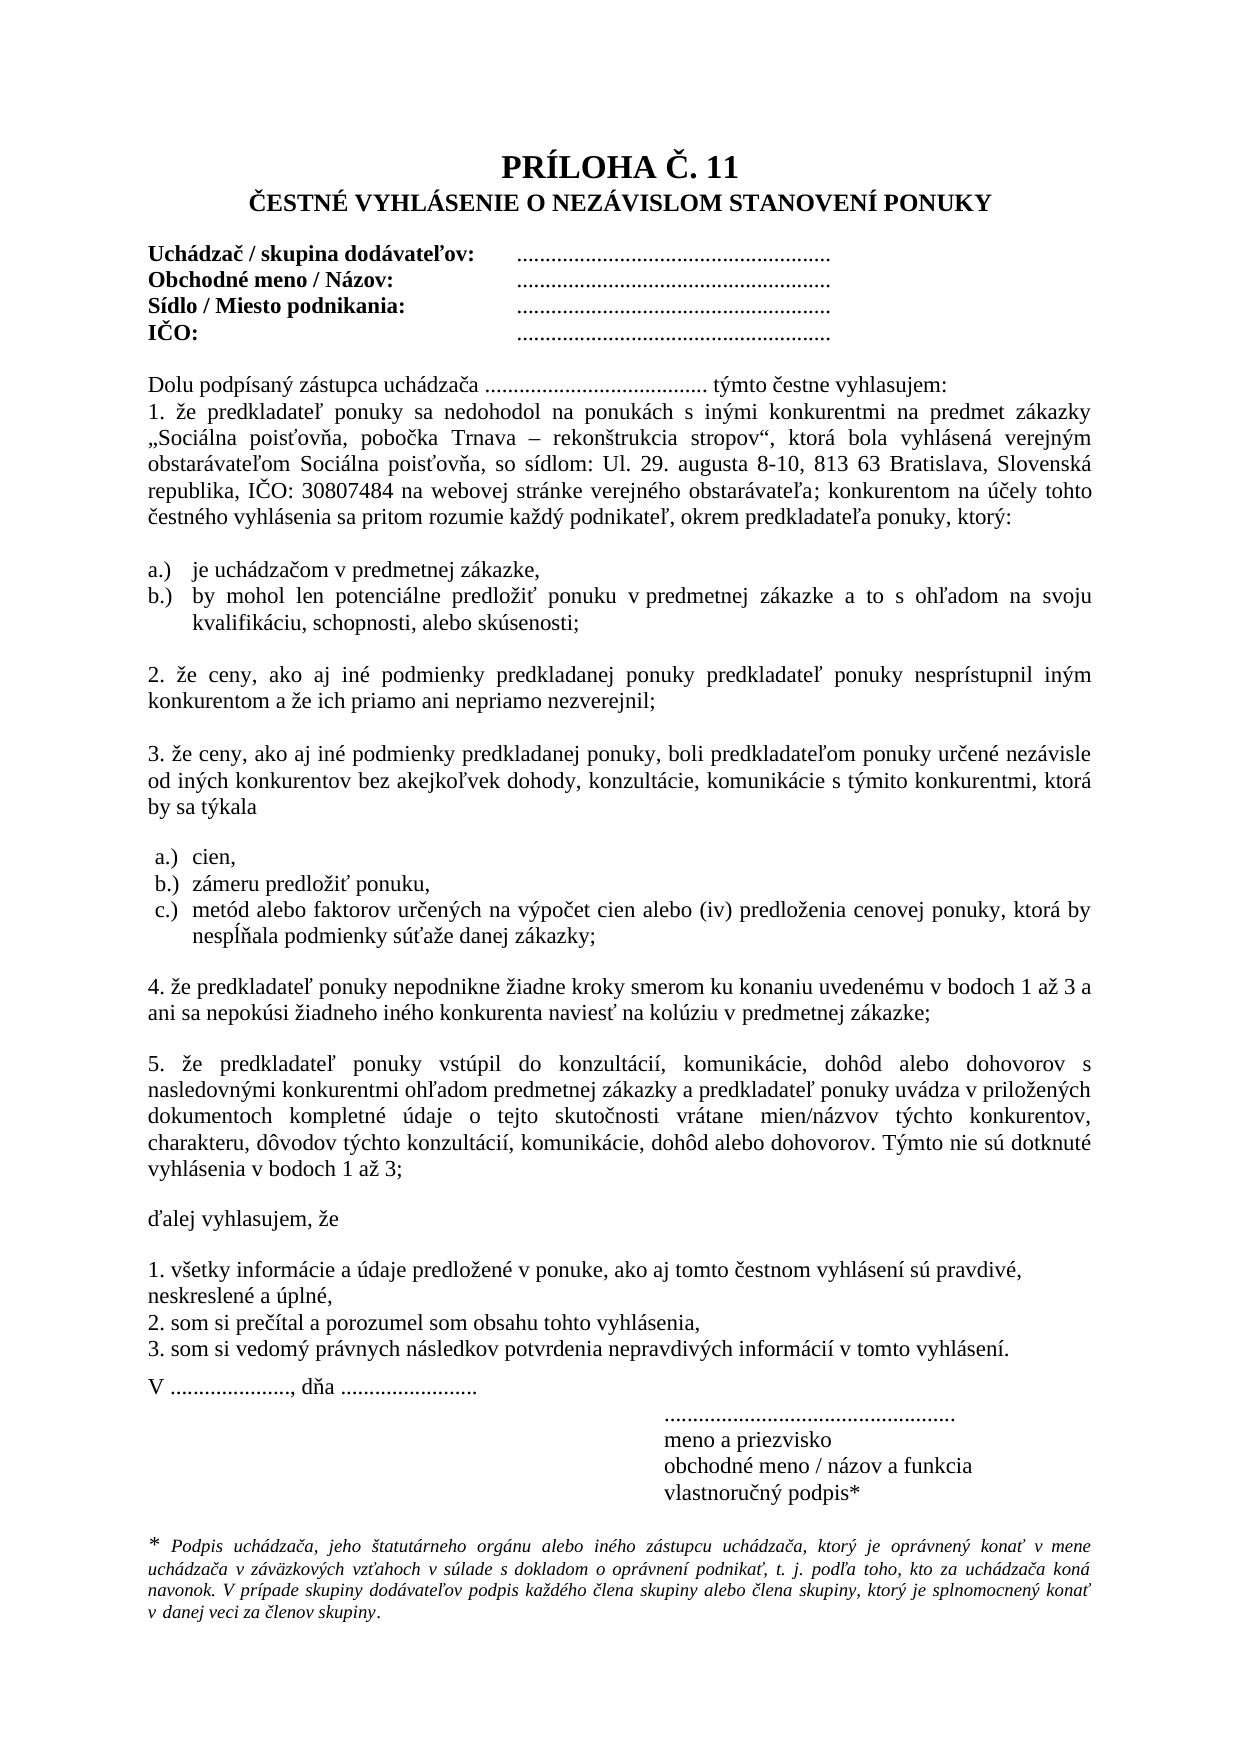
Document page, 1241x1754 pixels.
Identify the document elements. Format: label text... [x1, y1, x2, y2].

text 1. že predkladateľ ponuky sa nedohodol na ponukách s inými konkurentmi na predmet zákazky „Sociálna poisťovňa, pobočka Trnava – rekonštrukcia stropov“, ktorá bola vyhlásená verejným obstarávateľom Sociálna poisťovňa, so sídlom: Ul. 29. augusta 8-10, 813 63 Bratislava, Slovenská republika, IČO: 30807484 na webovej stránke verejného obstarávateľa; konkurentom na účely tohto čestného vyhlásenia sa pritom rozumie každý podnikateľ, okrem predkladateľa ponuky, ktorý: [148, 398, 1092, 529]
list cien, [154, 843, 1092, 870]
text 3. že ceny, ako aj iné podmienky predkladanej ponuky, boli predkladateľom ponuky určené nezávisle od iných konkurentov bez akejkoľvek dohody, konzultácie, komunikácie s týmito konkurentmi, ktorá by sa týkala [148, 740, 1092, 819]
text 5. že predkladateľ ponuky vstúpil do konzultácií, komunikácie, dohôd alebo dohovorov s nasledovnými konkurentmi ohľadom predmetnej zákazky a predkladateľ ponuky uvádza v priložených dokumentoch kompletné údaje o tejto skutočnosti vrátane mien/názvov týchto konkurentov, charakteru, dôvodov týchto konzultácií, komunikácie, dohôd alebo dohovorov. Týmto nie sú dotknuté vyhlásenia v bodoch 1 až 3; [148, 1050, 1092, 1181]
text V ....................., dňa ........................ [148, 1373, 1092, 1399]
text Dolu podpísaný zástupca uchádzača ....................................... týmto čestne vyhlasujem: [148, 371, 1092, 398]
subtitle PRÍLOHA Č. 11 [148, 148, 1092, 186]
text ďalej vyhlasujem, že [148, 1205, 1092, 1232]
text obchodné meno / názov a funkcia [148, 1452, 1092, 1479]
list by mohol len potenciálne predložiť ponuku v predmetnej zákazke a to s ohľadom na svoju kvalifikáciu, schopnosti, alebo skúsenosti; [148, 582, 1092, 635]
text 2. som si prečítal a porozumel som obsahu tohto vyhlásenia, [148, 1308, 1092, 1335]
text meno a priezvisko [148, 1426, 1092, 1452]
list metód alebo faktorov určených na výpočet cien alebo (iv) predloženia cenovej ponuky, ktorá by nespĺňala podmienky súťaže danej zákazky; [154, 896, 1092, 949]
subtitle ČESTNÉ VYHLÁSENIE O NEZÁVISLOM STANOVENÍ PONUKY [148, 188, 1092, 217]
text 2. že ceny, ako aj iné podmienky predkladanej ponuky predkladateľ ponuky nesprístupnil iným konkurentom a že ich priamo ani nepriamo nezverejnil; [148, 661, 1092, 714]
text Sídlo / Miesto podnikania: ....................................................... [148, 292, 1092, 319]
text 4. že predkladateľ ponuky nepodnikne žiadne kroky smerom ku konaniu uvedenému v bodoch 1 až 3 a ani sa nepokúsi žiadneho iného konkurenta naviesť na kolúziu v predmetnej zákazke; [148, 973, 1092, 1026]
text vlastnoručný podpis* [148, 1479, 1092, 1505]
text IČO: ....................................................... [148, 319, 1092, 345]
list zámeru predložiť ponuku, [154, 870, 1092, 896]
text Obchodné meno / Názov: ....................................................... [148, 266, 1092, 292]
text ................................................... [148, 1399, 1092, 1426]
text Uchádzač / skupina dodávateľov: ....................................................... [148, 239, 1092, 266]
list je uchádzačom v predmetnej zákazke, [148, 556, 1092, 582]
text * Podpis uchádzača, jeho štatutárneho orgánu alebo iného zástupcu uchádzača, ktorý je oprávnený konať v mene uchádzača v záväzkových vzťahoch v súlade s dokladom o oprávnení podnikať, t. j. podľa toho, kto za uchádzača koná navonok. V prípade skupiny dodávateľov podpis každého člena skupiny alebo člena skupiny, ktorý je splnomocnený konať v danej veci za členov skupiny. [148, 1531, 1092, 1622]
text 3. som si vedomý právnych následkov potvrdenia nepravdivých informácií v tomto vyhlásení. [148, 1335, 1092, 1361]
text 1. všetky informácie a údaje predložené v ponuke, ako aj tomto čestnom vyhlásení sú pravdivé, neskreslené a úplné, [148, 1256, 1092, 1308]
